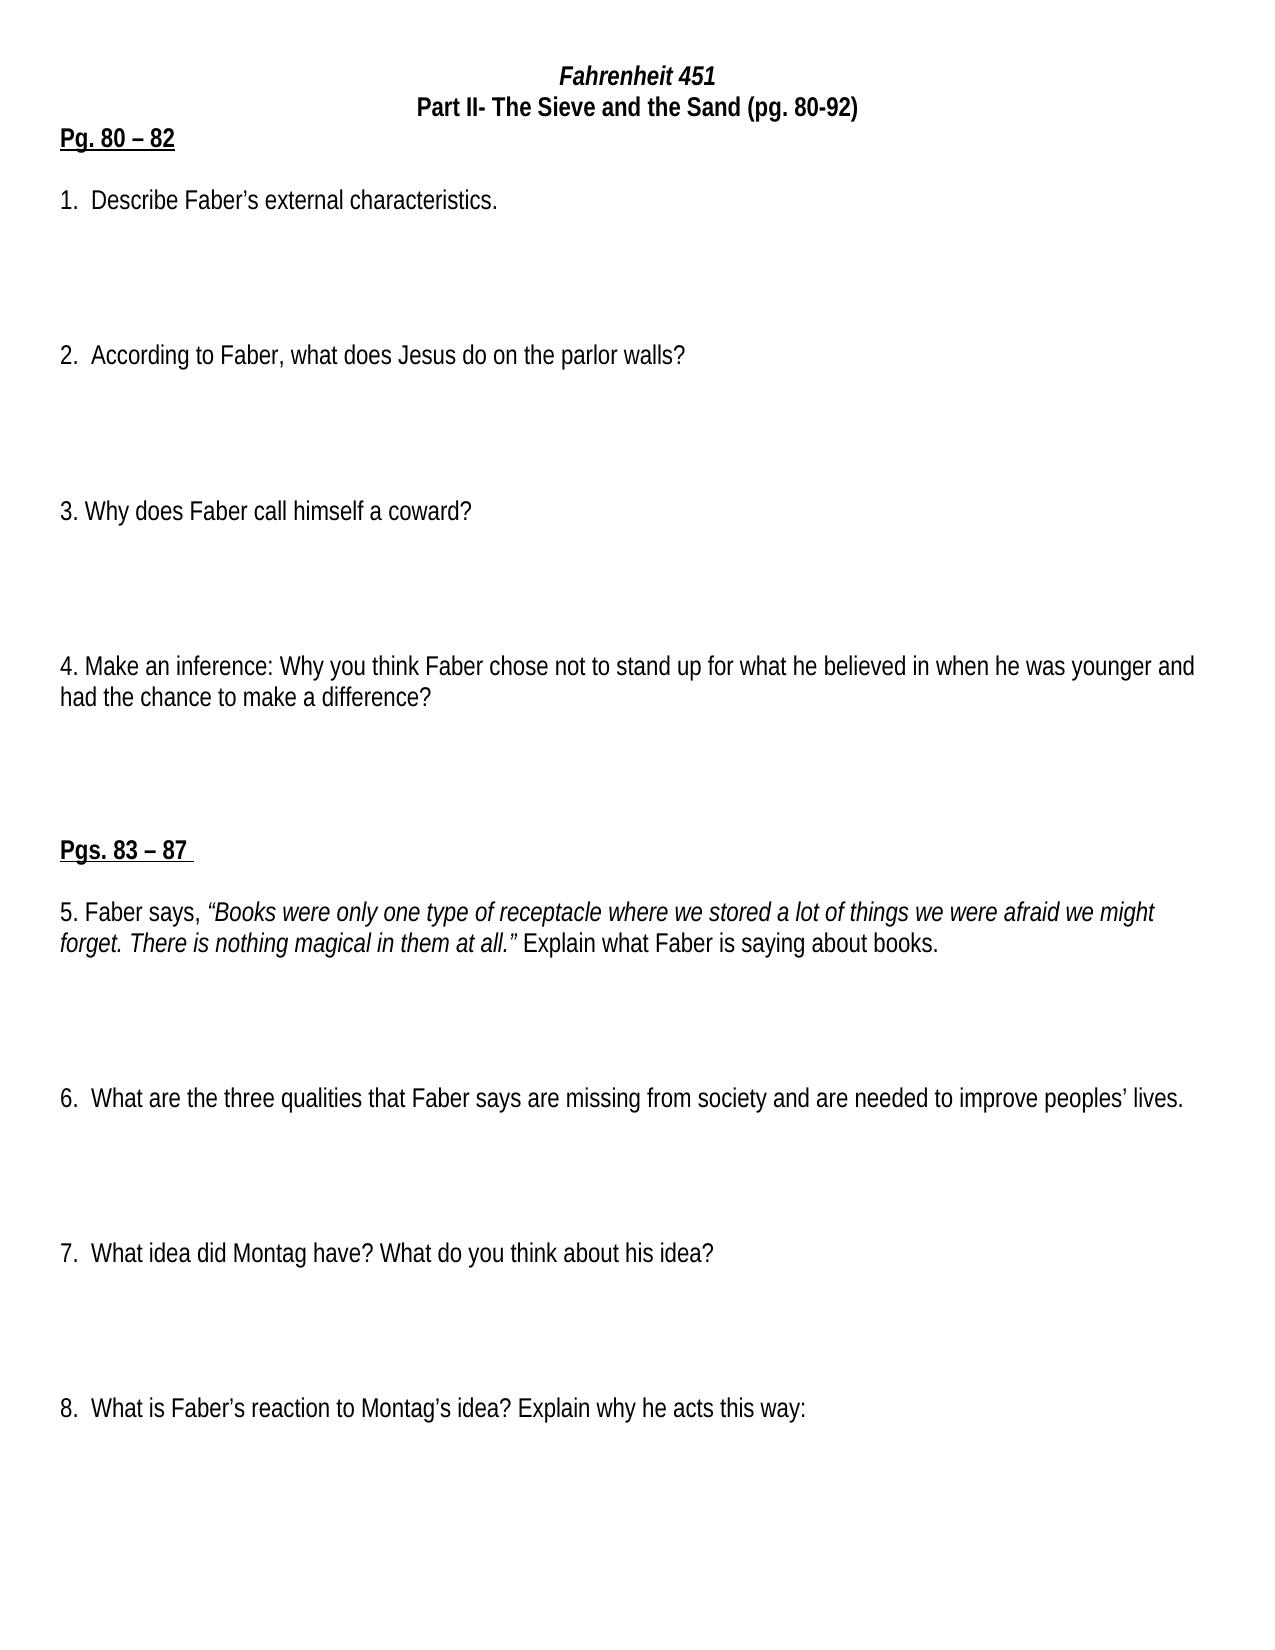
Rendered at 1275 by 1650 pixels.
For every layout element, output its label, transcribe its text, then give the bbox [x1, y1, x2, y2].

text 5. Faber says, “Books were only one type of receptacle where we stored a lot of things we were afraid we might forget. There is nothing magical in them at all.” Explain what Faber is saying about books. [60, 896, 1215, 958]
text 8. What is Faber’s reaction to Montag’s idea? Explain why he acts this way: [60, 1392, 1215, 1423]
text Pg. 80 – 82 [60, 122, 1215, 153]
text 4. Make an inference: Why you think Faber chose not to stand up for what he believed in when he was younger and had the chance to make a difference? [60, 650, 1215, 712]
text Pgs. 83 – 87 [60, 834, 1215, 865]
text 2. According to Faber, what does Jesus do on the parlor walls? [60, 339, 1215, 370]
text 6. What are the three qualities that Faber says are missing from society and are needed to improve peoples’ lives. [60, 1082, 1215, 1113]
text 7. What idea did Montag have? What do you think about his idea? [60, 1237, 1215, 1268]
text Part II- The Sieve and the Sand (pg. 80-92) [60, 91, 1215, 122]
text 1. Describe Faber’s external characteristics. [60, 184, 1215, 215]
text Fahrenheit 451 [60, 60, 1215, 91]
text 3. Why does Faber call himself a coward? [60, 494, 1215, 526]
